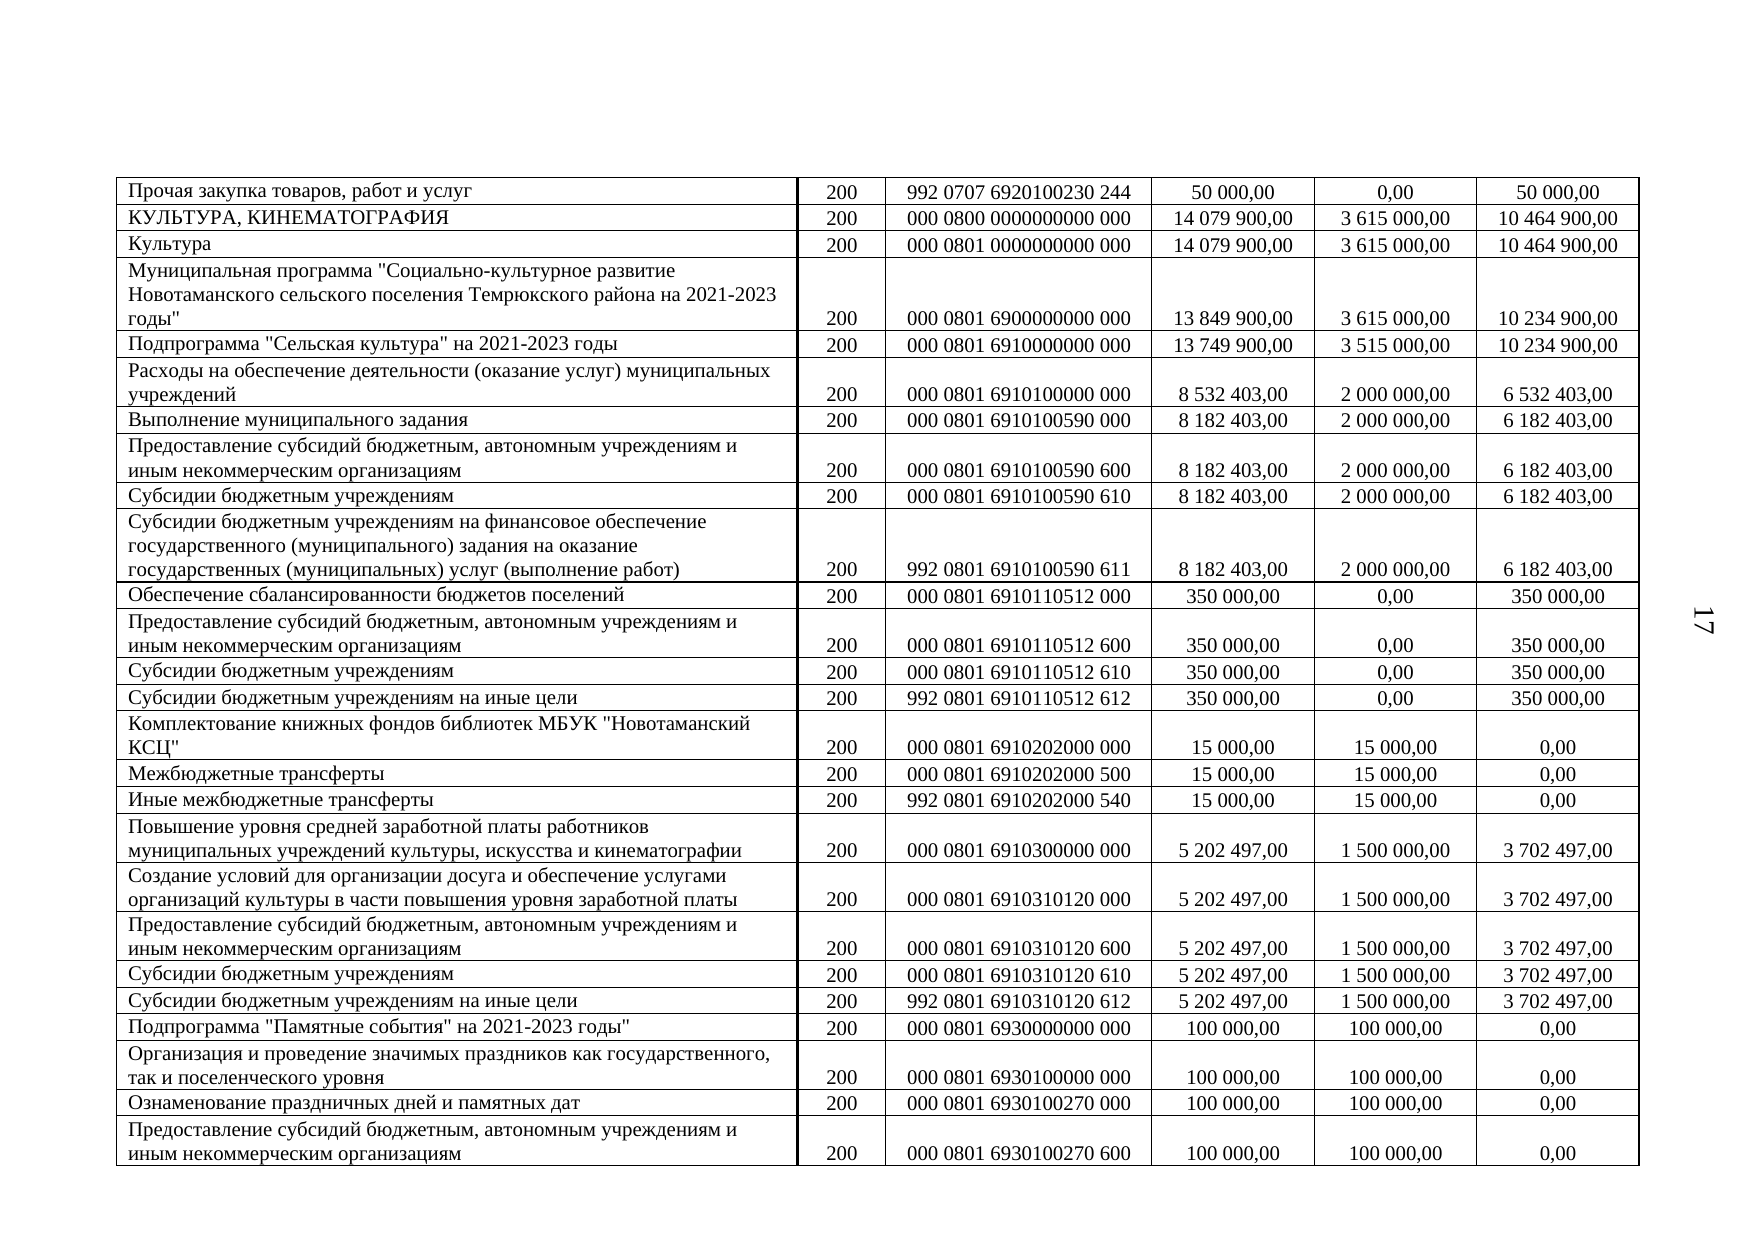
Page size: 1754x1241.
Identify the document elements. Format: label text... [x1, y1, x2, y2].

table_cell 3 515 000,00 [1315, 331, 1476, 357]
table_cell 3 702 497,00 [1477, 814, 1638, 862]
table_cell 000 0801 0000000000 000 [886, 231, 1151, 257]
table_cell 8 182 403,00 [1152, 483, 1314, 508]
table_cell 000 0801 6910300000 000 [886, 814, 1151, 862]
table_cell Выполнение муниципального задания [117, 407, 796, 432]
table_cell Организация и проведение значимых праздников как государственного, так и поселенческого уровня [117, 1041, 796, 1089]
table_cell 0,00 [1315, 658, 1476, 684]
table_cell 100 000,00 [1315, 1041, 1476, 1089]
table_cell 6 182 403,00 [1477, 407, 1638, 432]
table_cell 200 [799, 787, 885, 812]
table_cell 000 0801 6910202000 500 [886, 760, 1151, 786]
table_cell 350 000,00 [1152, 609, 1314, 657]
table_cell 200 [799, 685, 885, 710]
table_cell 200 [799, 1041, 885, 1089]
table_cell 350 000,00 [1152, 685, 1314, 710]
table_cell 3 702 497,00 [1477, 988, 1638, 1013]
table_cell 3 702 497,00 [1477, 912, 1638, 960]
table_cell 000 0801 6930100270 000 [886, 1090, 1151, 1115]
table_cell 8 532 403,00 [1152, 358, 1314, 406]
table_cell 3 615 000,00 [1315, 231, 1476, 257]
table_cell 200 [799, 814, 885, 862]
table_cell Субсидии бюджетным учреждениям на иные цели [117, 685, 796, 710]
table_cell Предоставление субсидий бюджетным, автономным учреждениям и иным некоммерческим организациям [117, 1116, 796, 1164]
table_cell 200 [799, 231, 885, 257]
table_cell 000 0801 6930100270 600 [886, 1116, 1151, 1164]
table_cell 15 000,00 [1152, 787, 1314, 812]
table_cell 15 000,00 [1315, 787, 1476, 812]
table_cell 2 000 000,00 [1315, 358, 1476, 406]
table_cell 200 [799, 863, 885, 911]
table_cell 350 000,00 [1477, 609, 1638, 657]
table_cell 200 [799, 483, 885, 508]
table_cell 200 [799, 711, 885, 759]
table_cell 10 234 900,00 [1477, 331, 1638, 357]
table_cell Субсидии бюджетным учреждениям [117, 658, 796, 684]
table_cell 200 [799, 760, 885, 786]
table_cell 2 000 000,00 [1315, 407, 1476, 432]
table_cell 13 749 900,00 [1152, 331, 1314, 357]
table_cell Предоставление субсидий бюджетным, автономным учреждениям и иным некоммерческим организациям [117, 434, 796, 482]
table_cell 0,00 [1477, 711, 1638, 759]
table_cell 100 000,00 [1315, 1116, 1476, 1164]
table_cell 2 000 000,00 [1315, 483, 1476, 508]
table_cell 1 500 000,00 [1315, 961, 1476, 987]
table_cell 0,00 [1477, 787, 1638, 812]
table_cell 992 0801 6910100590 611 [886, 509, 1151, 581]
table_cell 10 464 900,00 [1477, 205, 1638, 230]
table_cell Расходы на обеспечение деятельности (оказание услуг) муниципальных учреждений [117, 358, 796, 406]
table_cell 000 0800 0000000000 000 [886, 205, 1151, 230]
table_cell 6 182 403,00 [1477, 509, 1638, 581]
table_cell 000 0801 6930100000 000 [886, 1041, 1151, 1089]
table_cell 0,00 [1477, 1014, 1638, 1040]
table_cell 6 182 403,00 [1477, 434, 1638, 482]
table_cell 000 0801 6910100590 000 [886, 407, 1151, 432]
table_cell Субсидии бюджетным учреждениям [117, 961, 796, 987]
table_cell Субсидии бюджетным учреждениям на финансовое обеспечение государственного (муниципального) задания на оказание государственных (муниципальных) услуг (выполнение работ) [117, 509, 796, 581]
table_cell Культура [117, 231, 796, 257]
table_cell Муниципальная программа "Социально-культурное развитие Новотаманского сельского поселения Темрюкского района на 2021-2023 годы" [117, 258, 796, 330]
table_cell 992 0801 6910310120 612 [886, 988, 1151, 1013]
table_cell Ознаменование праздничных дней и памятных дат [117, 1090, 796, 1115]
table_cell 992 0801 6910110512 612 [886, 685, 1151, 710]
table_cell 350 000,00 [1477, 658, 1638, 684]
table_cell 0,00 [1315, 178, 1476, 204]
table_cell Субсидии бюджетным учреждениям [117, 483, 796, 508]
table_cell 000 0801 6930000000 000 [886, 1014, 1151, 1040]
table_cell Обеспечение сбалансированности бюджетов поселений [117, 583, 796, 608]
table_cell 200 [799, 912, 885, 960]
table_cell 10 464 900,00 [1477, 231, 1638, 257]
table_cell 6 532 403,00 [1477, 358, 1638, 406]
table_cell 000 0801 6910110512 000 [886, 583, 1151, 608]
table_cell 350 000,00 [1477, 583, 1638, 608]
table_cell 100 000,00 [1152, 1041, 1314, 1089]
table_cell 15 000,00 [1315, 760, 1476, 786]
table_cell 0,00 [1477, 760, 1638, 786]
table_cell Повышение уровня средней заработной платы работников муниципальных учреждений культуры, искусства и кинематографии [117, 814, 796, 862]
table_cell 0,00 [1477, 1090, 1638, 1115]
table_cell 15 000,00 [1152, 760, 1314, 786]
table_cell 3 702 497,00 [1477, 863, 1638, 911]
table_cell 000 0801 6900000000 000 [886, 258, 1151, 330]
table_cell 0,00 [1477, 1041, 1638, 1089]
table_cell 200 [799, 509, 885, 581]
table_cell 0,00 [1477, 1116, 1638, 1164]
table_cell Иные межбюджетные трансферты [117, 787, 796, 812]
table_cell 100 000,00 [1152, 1090, 1314, 1115]
table_cell 350 000,00 [1477, 685, 1638, 710]
table_cell 8 182 403,00 [1152, 509, 1314, 581]
table_cell 992 0801 6910202000 540 [886, 787, 1151, 812]
table_cell 13 849 900,00 [1152, 258, 1314, 330]
table_cell 1 500 000,00 [1315, 988, 1476, 1013]
table_cell 200 [799, 961, 885, 987]
table_cell 200 [799, 1116, 885, 1164]
table_cell 000 0801 6910100000 000 [886, 358, 1151, 406]
table_cell 3 615 000,00 [1315, 205, 1476, 230]
table_cell 000 0801 6910100590 610 [886, 483, 1151, 508]
table_cell 200 [799, 988, 885, 1013]
table_cell 1 500 000,00 [1315, 863, 1476, 911]
table_cell Комплектование книжных фондов библиотек МБУК "Новотаманский КСЦ" [117, 711, 796, 759]
table_cell 350 000,00 [1152, 658, 1314, 684]
table_cell Подпрограмма "Памятные события" на 2021-2023 годы" [117, 1014, 796, 1040]
table_cell Предоставление субсидий бюджетным, автономным учреждениям и иным некоммерческим организациям [117, 609, 796, 657]
table_cell 000 0801 6910000000 000 [886, 331, 1151, 357]
table_cell 100 000,00 [1152, 1014, 1314, 1040]
table_cell 5 202 497,00 [1152, 863, 1314, 911]
table_cell 5 202 497,00 [1152, 814, 1314, 862]
table_cell 992 0707 6920100230 244 [886, 178, 1151, 204]
table_cell 000 0801 6910202000 000 [886, 711, 1151, 759]
table_cell 14 079 900,00 [1152, 231, 1314, 257]
table_cell 5 202 497,00 [1152, 961, 1314, 987]
table_cell 000 0801 6910310120 610 [886, 961, 1151, 987]
table_cell 5 202 497,00 [1152, 988, 1314, 1013]
table_cell 200 [799, 258, 885, 330]
table_cell 200 [799, 205, 885, 230]
table_cell 350 000,00 [1152, 583, 1314, 608]
table_cell 50 000,00 [1477, 178, 1638, 204]
table_cell 5 202 497,00 [1152, 912, 1314, 960]
table_cell 1 500 000,00 [1315, 912, 1476, 960]
table_cell 000 0801 6910310120 600 [886, 912, 1151, 960]
table_cell Создание условий для организации досуга и обеспечение услугами организаций культуры в части повышения уровня заработной платы [117, 863, 796, 911]
table_cell Прочая закупка товаров, работ и услуг [117, 178, 796, 204]
table_cell 15 000,00 [1152, 711, 1314, 759]
table_cell 200 [799, 609, 885, 657]
table_cell 3 702 497,00 [1477, 961, 1638, 987]
table_cell 100 000,00 [1315, 1090, 1476, 1115]
table_cell 200 [799, 658, 885, 684]
table_cell 8 182 403,00 [1152, 407, 1314, 432]
table_cell Подпрограмма "Сельская культура" на 2021-2023 годы [117, 331, 796, 357]
table_cell 2 000 000,00 [1315, 434, 1476, 482]
table_cell 10 234 900,00 [1477, 258, 1638, 330]
table_cell КУЛЬТУРА, КИНЕМАТОГРАФИЯ [117, 205, 796, 230]
table_cell 200 [799, 1014, 885, 1040]
table_cell 000 0801 6910110512 610 [886, 658, 1151, 684]
table_cell Субсидии бюджетным учреждениям на иные цели [117, 988, 796, 1013]
table_cell Предоставление субсидий бюджетным, автономным учреждениям и иным некоммерческим организациям [117, 912, 796, 960]
table_cell 0,00 [1315, 685, 1476, 710]
table_cell 8 182 403,00 [1152, 434, 1314, 482]
table_cell 200 [799, 583, 885, 608]
table_cell 0,00 [1315, 583, 1476, 608]
table_cell 15 000,00 [1315, 711, 1476, 759]
table_cell 000 0801 6910100590 600 [886, 434, 1151, 482]
table_cell 50 000,00 [1152, 178, 1314, 204]
table_cell 000 0801 6910110512 600 [886, 609, 1151, 657]
table_cell 200 [799, 358, 885, 406]
table_cell 14 079 900,00 [1152, 205, 1314, 230]
table_cell 0,00 [1315, 609, 1476, 657]
table_cell 000 0801 6910310120 000 [886, 863, 1151, 911]
table_cell 200 [799, 434, 885, 482]
table_cell Межбюджетные трансферты [117, 760, 796, 786]
table_cell 200 [799, 1090, 885, 1115]
table_cell 100 000,00 [1315, 1014, 1476, 1040]
table_cell 200 [799, 331, 885, 357]
table_cell 3 615 000,00 [1315, 258, 1476, 330]
table_cell 100 000,00 [1152, 1116, 1314, 1164]
table_cell 1 500 000,00 [1315, 814, 1476, 862]
table_cell 200 [799, 178, 885, 204]
table_cell 200 [799, 407, 885, 432]
table_cell 2 000 000,00 [1315, 509, 1476, 581]
table_cell 6 182 403,00 [1477, 483, 1638, 508]
